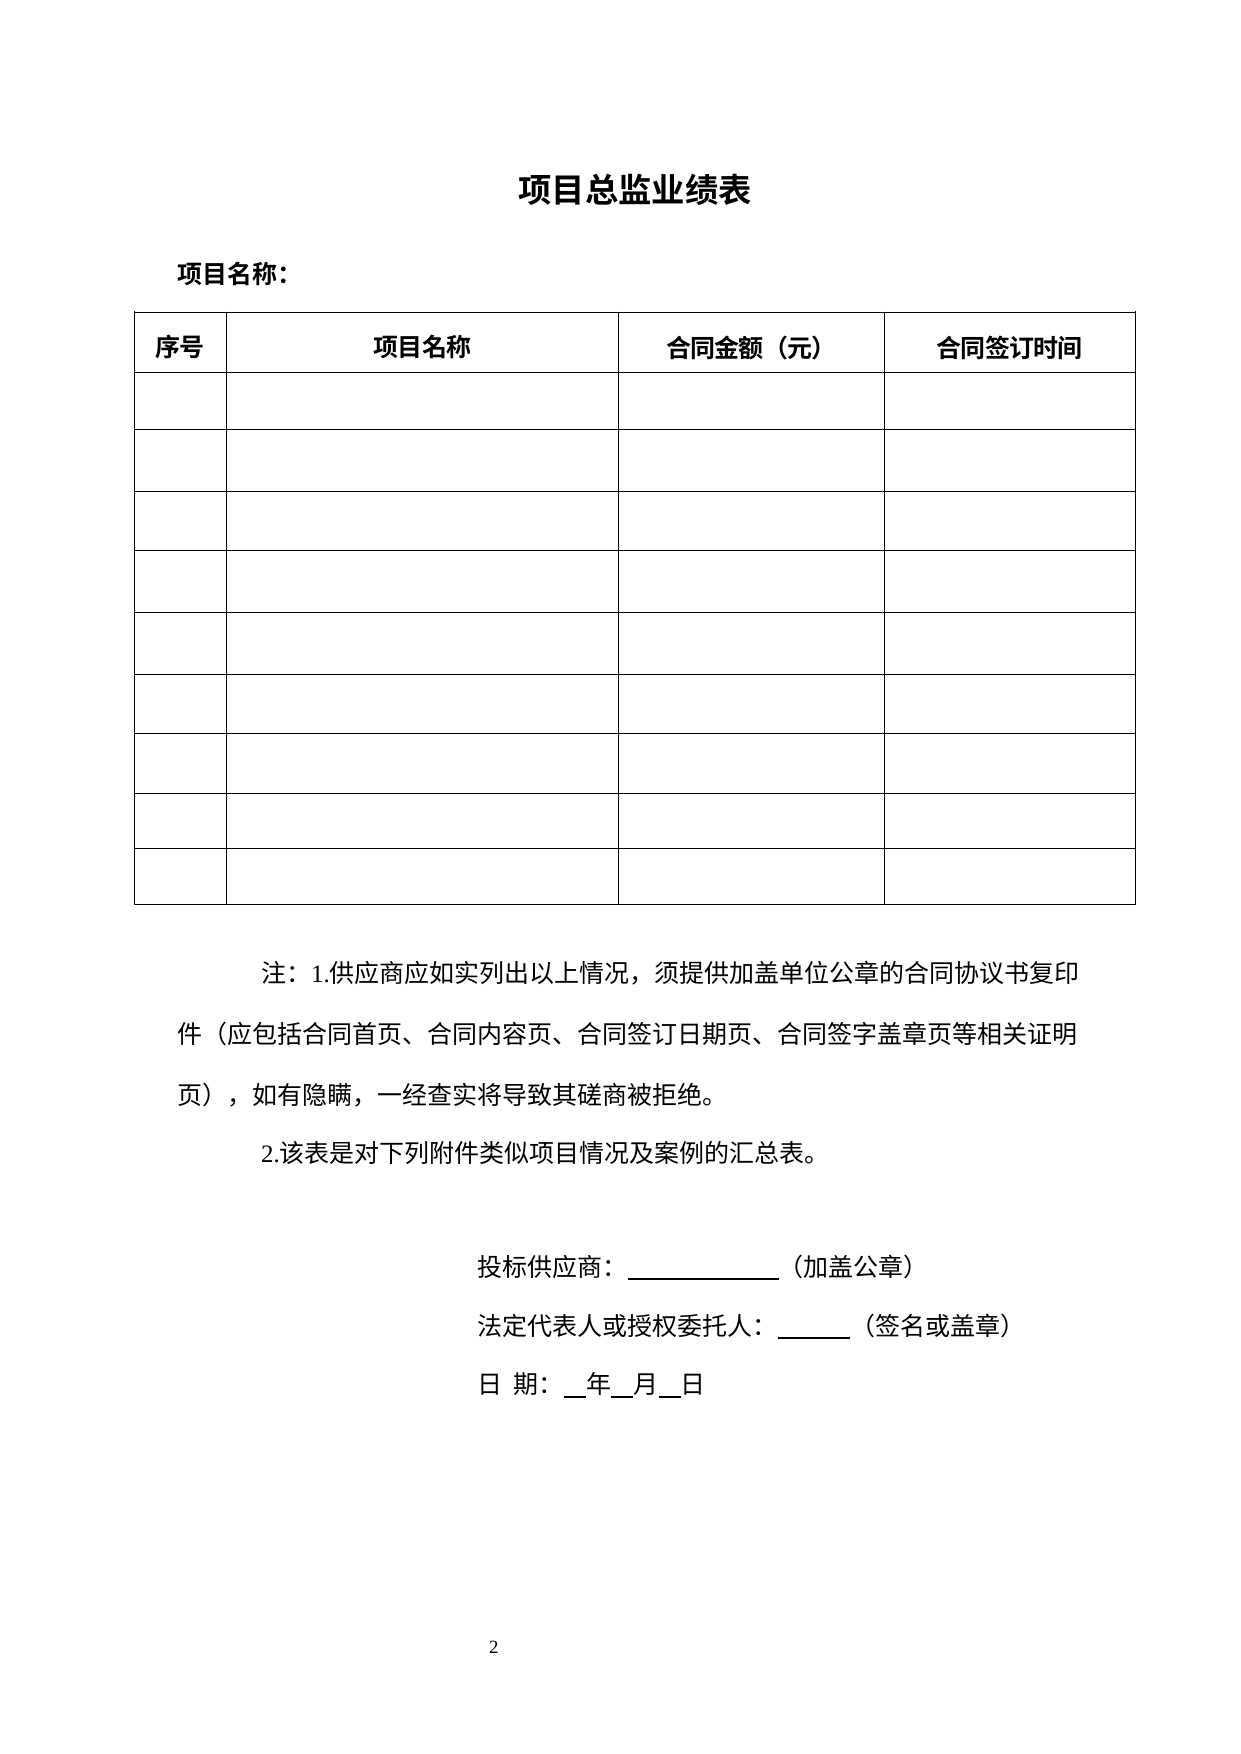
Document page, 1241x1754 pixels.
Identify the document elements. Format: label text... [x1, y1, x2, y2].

table_cell [135, 794, 226, 848]
table_cell [619, 430, 884, 491]
table_cell [227, 794, 618, 848]
table_cell [135, 849, 226, 903]
table_cell [885, 373, 1135, 429]
table_cell [619, 492, 884, 550]
table_cell [619, 373, 884, 429]
table_cell [885, 849, 1135, 903]
table_cell [619, 551, 884, 612]
text 注：1.供应商应如实列出以上情况，须提供加盖单位公章的合同协议书复印件（应包括合同首页、合同内容页、合同签订日期页、合同签字盖章页等相关证明页），如有隐瞒，一经查实将导致其磋商被拒绝。 [177, 952, 1093, 1114]
table_cell [619, 675, 884, 733]
table_cell [885, 794, 1135, 848]
table_header 合同签订时间 [885, 313, 1135, 371]
table_cell [227, 675, 618, 733]
table_cell [135, 551, 226, 612]
table_header 合同金额（元） [619, 313, 884, 371]
table_cell [227, 373, 618, 429]
text 日 期： 年 月 日 [177, 1363, 1093, 1403]
table_header 序号 [135, 313, 226, 371]
table_cell [619, 794, 884, 848]
table_cell [885, 430, 1135, 491]
table_cell [227, 849, 618, 903]
table_cell [619, 849, 884, 903]
table_cell [619, 613, 884, 673]
table_cell [135, 613, 226, 673]
table_cell [227, 551, 618, 612]
table_cell [135, 734, 226, 793]
table_cell [227, 734, 618, 793]
table_cell [135, 430, 226, 491]
table_cell [135, 373, 226, 429]
table_cell [135, 675, 226, 733]
table_cell [619, 734, 884, 793]
text 投标供应商： （加盖公章） [177, 1245, 1093, 1286]
text 项目名称： [177, 253, 1093, 293]
table_cell [885, 492, 1135, 550]
table_cell [227, 492, 618, 550]
table_cell [885, 734, 1135, 793]
text 2.该表是对下列附件类似项目情况及案例的汇总表。 [177, 1132, 1093, 1172]
table_cell [885, 551, 1135, 612]
table_cell [227, 430, 618, 491]
table_cell [885, 613, 1135, 673]
table_cell [135, 492, 226, 550]
table_cell [885, 675, 1135, 733]
text 法定代表人或授权委托人： （签名或盖章） [177, 1304, 1093, 1344]
list 项目总监业绩表 [177, 148, 1093, 229]
table_header 项目名称 [227, 313, 618, 371]
table_cell [227, 613, 618, 673]
